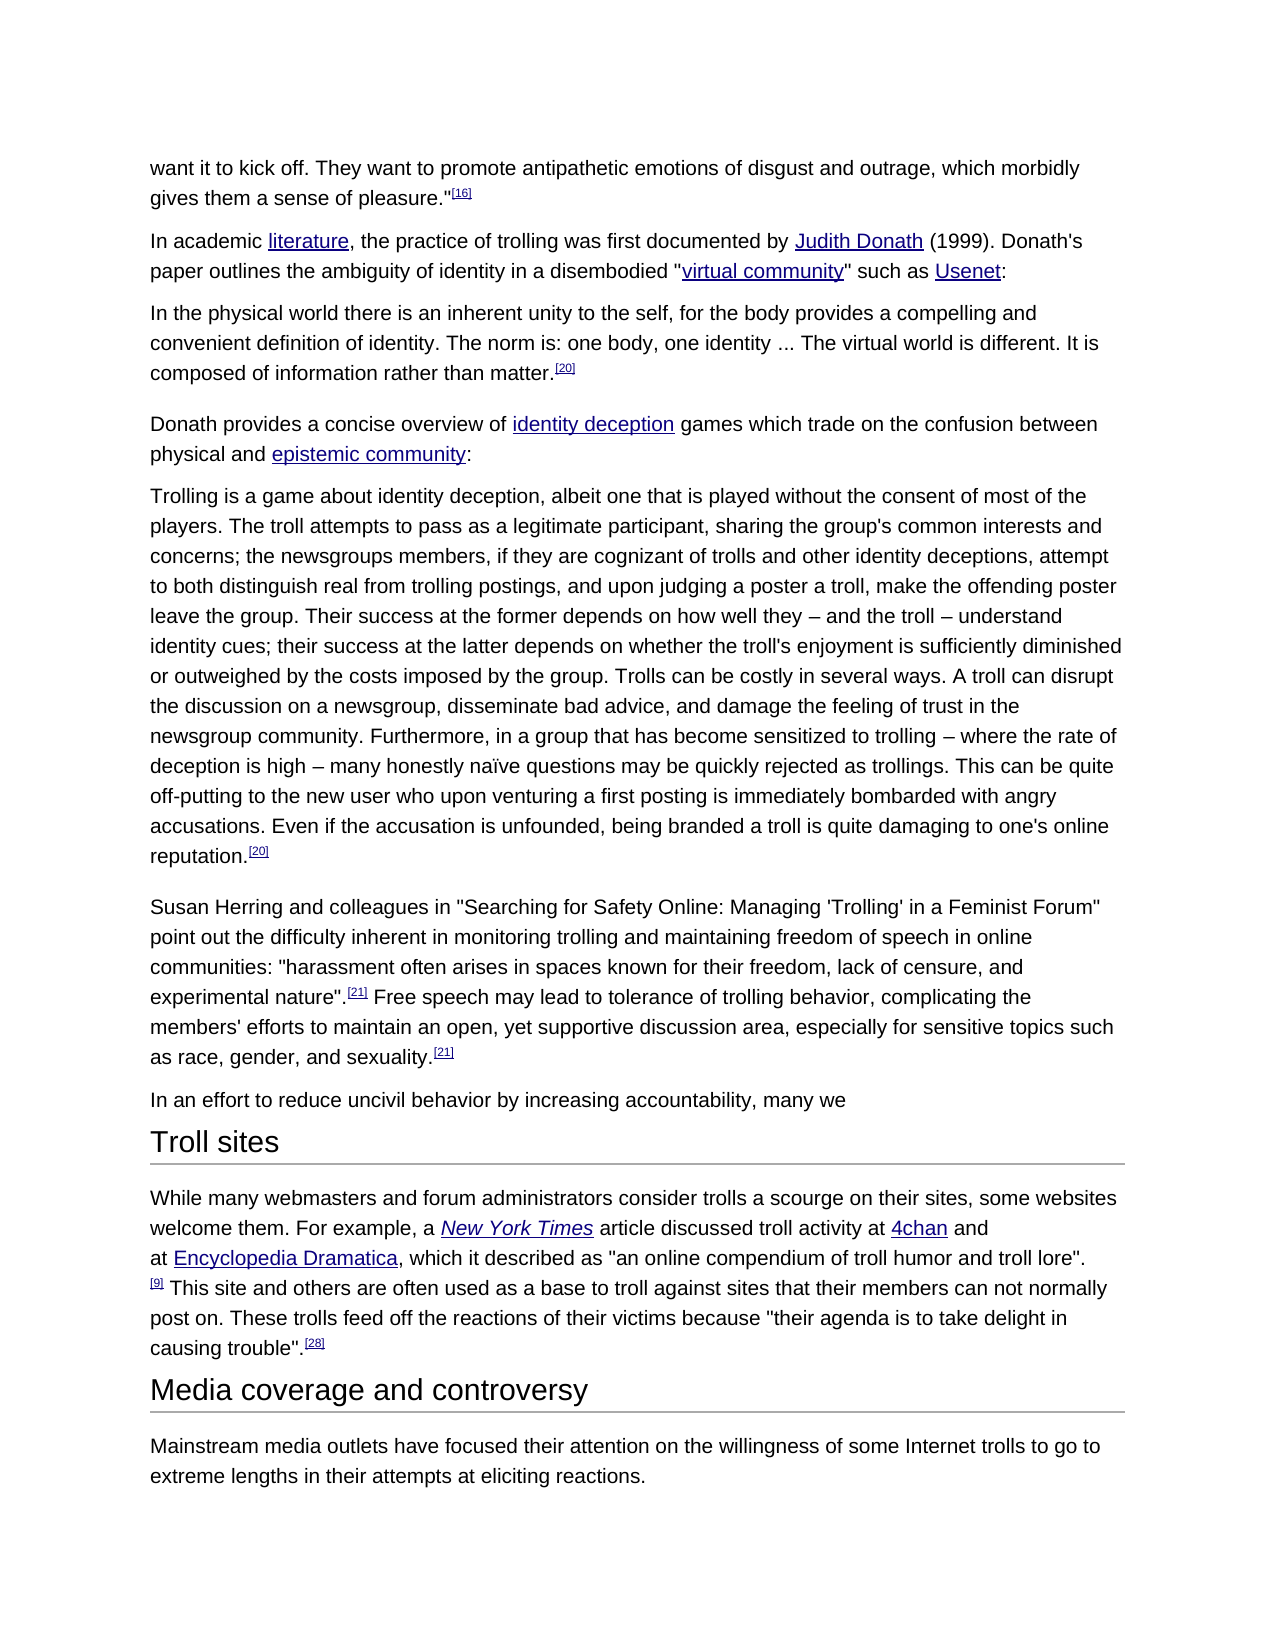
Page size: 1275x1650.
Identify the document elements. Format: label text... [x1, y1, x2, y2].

subtitle Troll sites [150, 1124, 1125, 1163]
text Donath provides a concise overview of identity deception games which trade on the confusion between physical and epistemic community: [150, 406, 1125, 466]
text Susan Herring and colleagues in "Searching for Safety Online: Managing 'Trolling' in a Feminist Forum" point out the difficulty inherent in monitoring trolling and maintaining freedom of speech in online communities: "harassment often arises in spaces known for their freedom, lack of censure, and experimental nature".[21] Free speech may lead to tolerance of trolling behavior, complicating the members' efforts to maintain an open, yet supportive discussion area, especially for sensitive topics such as race, gender, and sexuality.[21] [150, 889, 1125, 1069]
text While many webmasters and forum administrators consider trolls a scourge on their sites, some websites welcome them. For example, a New York Times article discussed troll activity at 4chan and at Encyclopedia Dramatica, which it described as "an online compendium of troll humor and troll lore".[9] This site and others are often used as a base to troll against sites that their members can not normally post on. These trolls feed off the reactions of their victims because "their agenda is to take delight in causing trouble".[28] [150, 1180, 1125, 1360]
text In academic literature, the practice of trolling was first documented by Judith Donath (1999). Donath's paper outlines the ambiguity of identity in a disembodied "virtual community" such as Usenet: [150, 222, 1125, 282]
text In an effort to reduce uncivil behavior by increasing accountability, many we [150, 1082, 1125, 1112]
subtitle Media coverage and controversy [150, 1372, 1125, 1411]
text Trolling is a game about identity deception, albeit one that is played without the consent of most of the players. The troll attempts to pass as a legitimate participant, sharing the group's common interests and concerns; the newsgroups members, if they are cognizant of trolls and other identity deceptions, attempt to both distinguish real from trolling postings, and upon judging a poster a troll, make the offending poster leave the group. Their success at the former depends on how well they – and the troll – understand identity cues; their success at the latter depends on whether the troll's enjoyment is sufficiently diminished or outweighed by the costs imposed by the group. Trolls can be costly in several ways. A troll can disrupt the discussion on a newsgroup, disseminate bad advice, and damage the feeling of trust in the newsgroup community. Furthermore, in a group that has become sensitized to trolling – where the rate of deception is high – many honestly naïve questions may be quickly rejected as trollings. This can be quite off-putting to the new user who upon venturing a first posting is immediately bombarded with angry accusations. Even if the accusation is unfounded, being branded a troll is quite damaging to one's online reputation.[20] [150, 478, 1125, 868]
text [150, 150, 1125, 210]
text Mainstream media outlets have focused their attention on the willingness of some Internet trolls to go to extreme lengths in their attempts at eliciting reactions. [150, 1428, 1125, 1488]
text In the physical world there is an inherent unity to the self, for the body provides a compelling and convenient definition of identity. The norm is: one body, one identity ... The virtual world is different. It is composed of information rather than matter.[20] [150, 295, 1125, 385]
